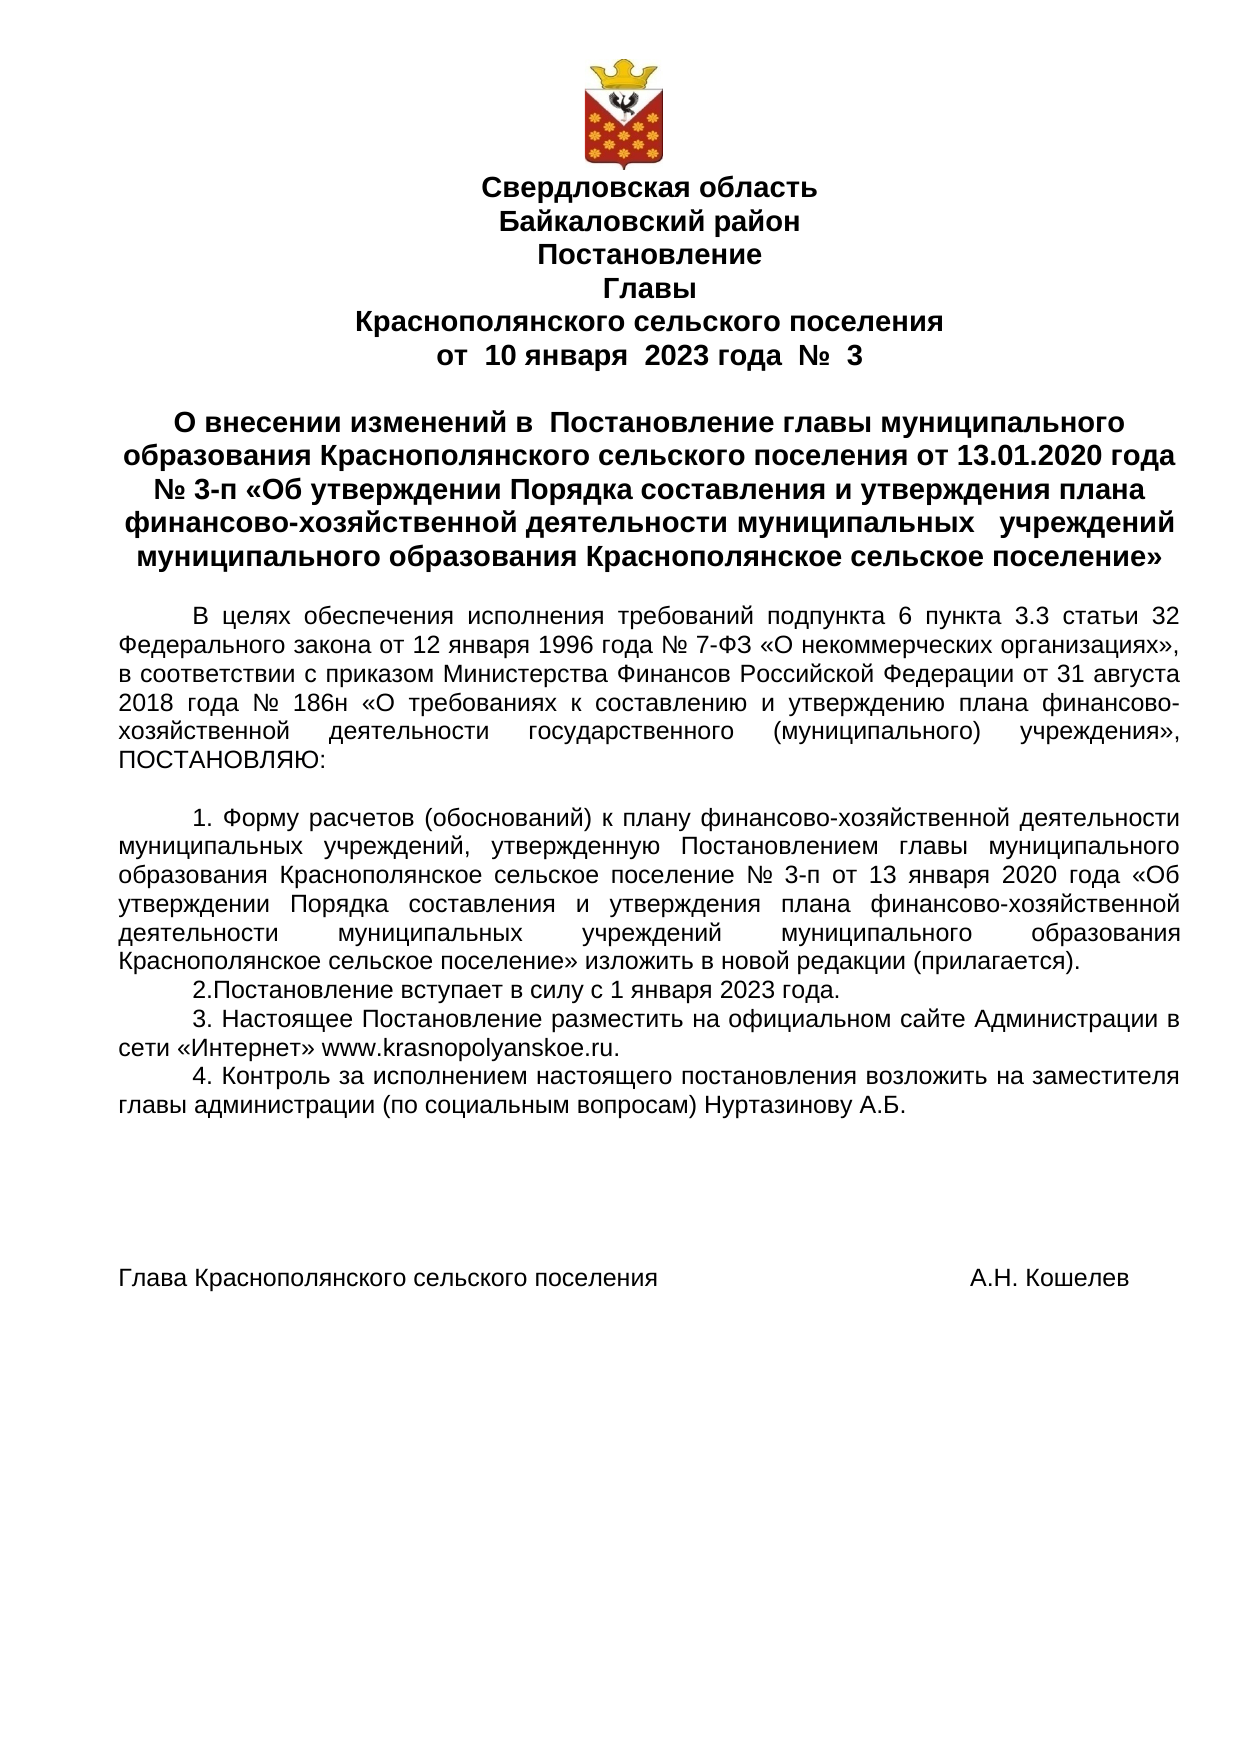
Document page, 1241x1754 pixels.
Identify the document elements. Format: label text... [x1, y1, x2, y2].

text Главы [118, 271, 1181, 304]
title 1. Форму расчетов (обоснований) к плану финансово-хозяйственной деятельности муниципальных учреждений, утвержденную Постановлением главы муниципального образования Краснополянское сельское поселение № 3-п от 13 января 2020 года «Об утверждении Порядка составления и утверждения плана финансово-хозяйственной деятельности муниципальных учреждений муниципального образования Краснополянское сельское поселение» изложить в новой редакции (прилагается). [118, 802, 1181, 975]
text О внесении изменений в Постановление главы муниципального образования Краснополянского сельского поселения от 13.01.2020 года № 3-п «Об утверждении Порядка составления и утверждения плана финансово-хозяйственной деятельности муниципальных учреждений муниципального образования Краснополянское сельское поселение» [118, 405, 1181, 572]
text Постановление [118, 237, 1181, 271]
text 2.Постановление вступает в силу с 1 января 2023 года. [118, 975, 1181, 1004]
text 4. Контроль за исполнением настоящего постановления возложить на заместителя главы администрации (по социальным вопросам) Нуртазинову А.Б. [118, 1061, 1181, 1119]
text от 10 января 2023 года № 3 [118, 338, 1181, 371]
text Краснополянского сельского поселения [118, 304, 1181, 338]
text Глава Краснополянского сельского поселения А.Н. Кошелев [118, 1262, 1181, 1291]
title В целях обеспечения исполнения требований подпункта 6 пункта 3.3 статьи 32 Федерального закона от 12 января 1996 года № 7-ФЗ «О некоммерческих организациях», в соответствии с приказом Министерства Финансов Российской Федерации от 31 августа 2018 года № 186н «О требованиях к составлению и утверждению плана финансово-хозяйственной деятельности государственного (муниципального) учреждения», ПОСТАНОВЛЯЮ: [118, 601, 1181, 774]
text Свердловская область [118, 170, 1181, 203]
text 3. Настоящее Постановление разместить на официальном сайте Администрации в сети «Интернет» www.krasnopolyanskoe.ru. [118, 1004, 1181, 1061]
picture [584, 59, 663, 170]
text Байкаловский район [118, 203, 1181, 237]
